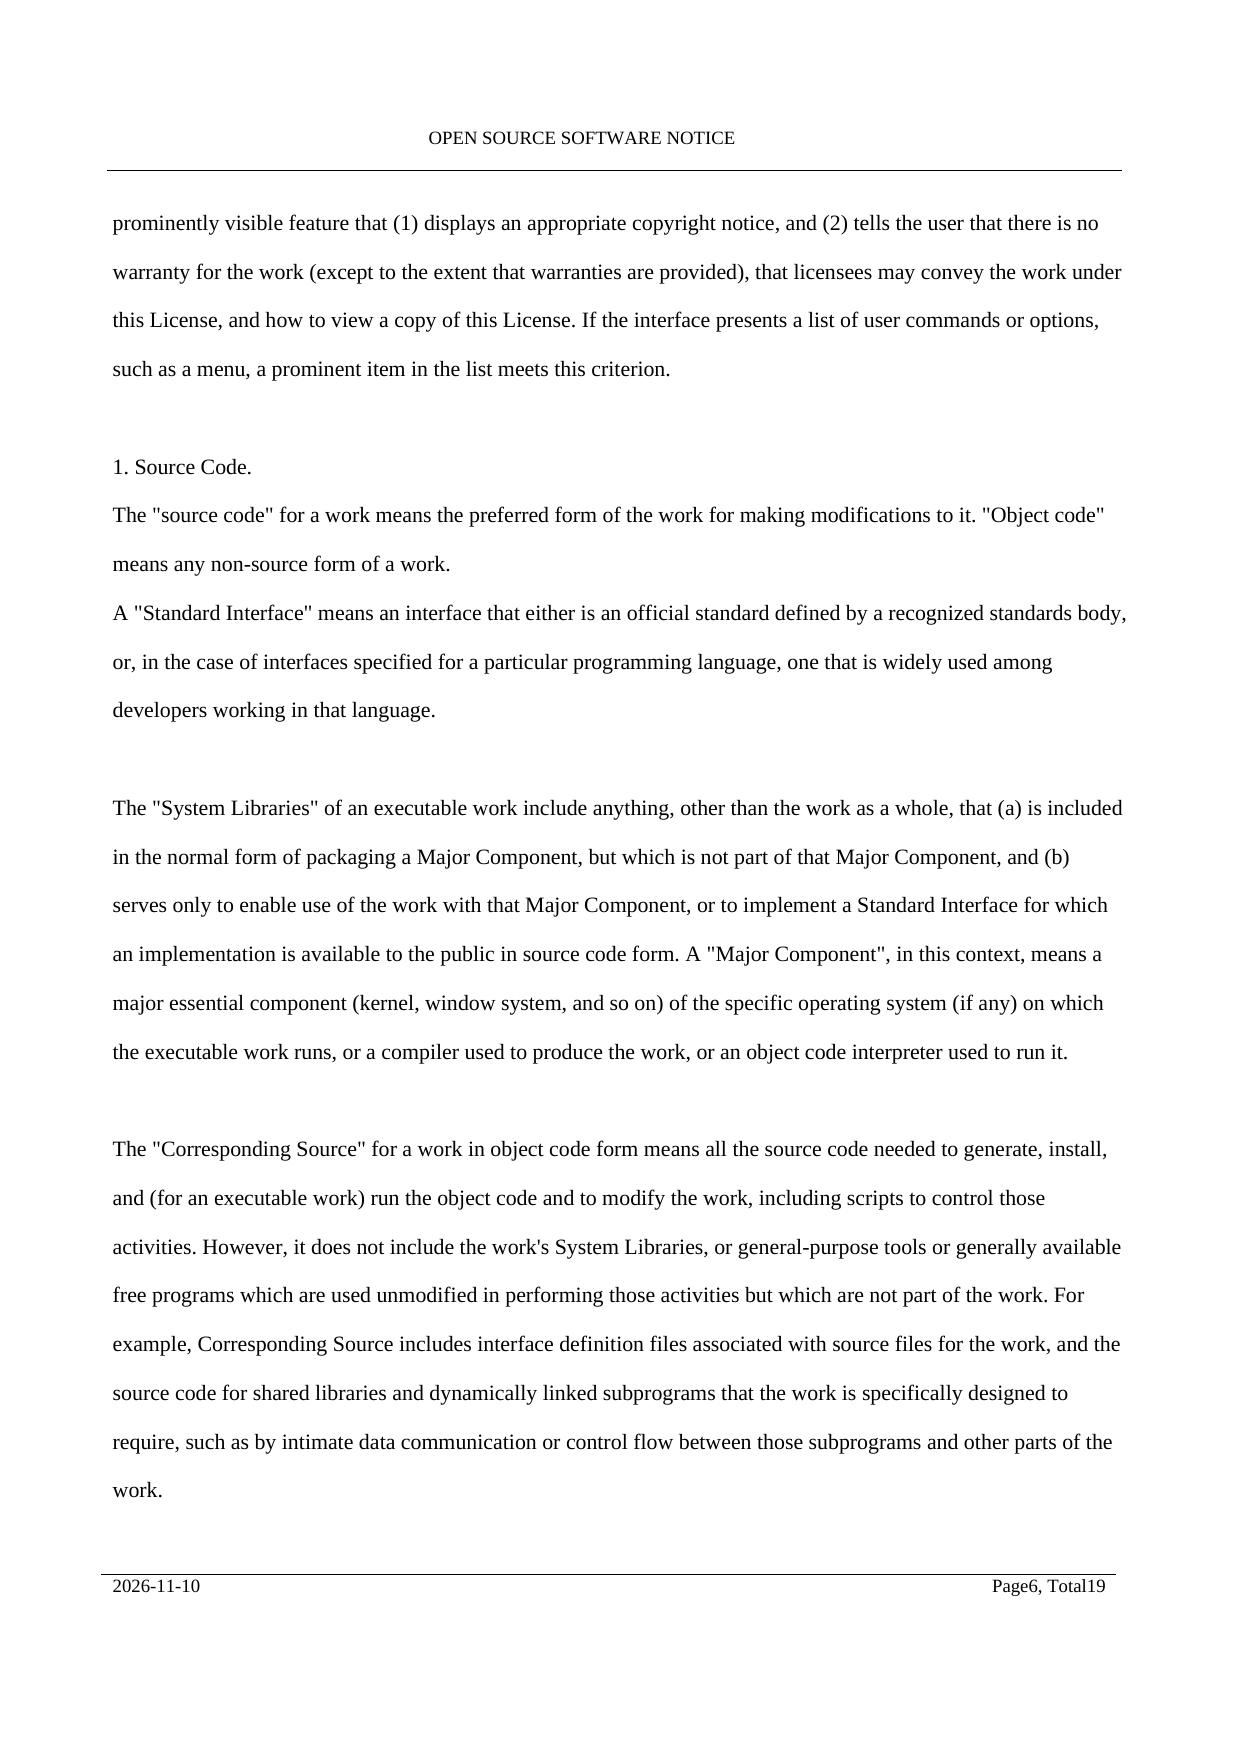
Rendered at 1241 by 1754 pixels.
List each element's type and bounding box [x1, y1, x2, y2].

text [112, 206, 1128, 1506]
